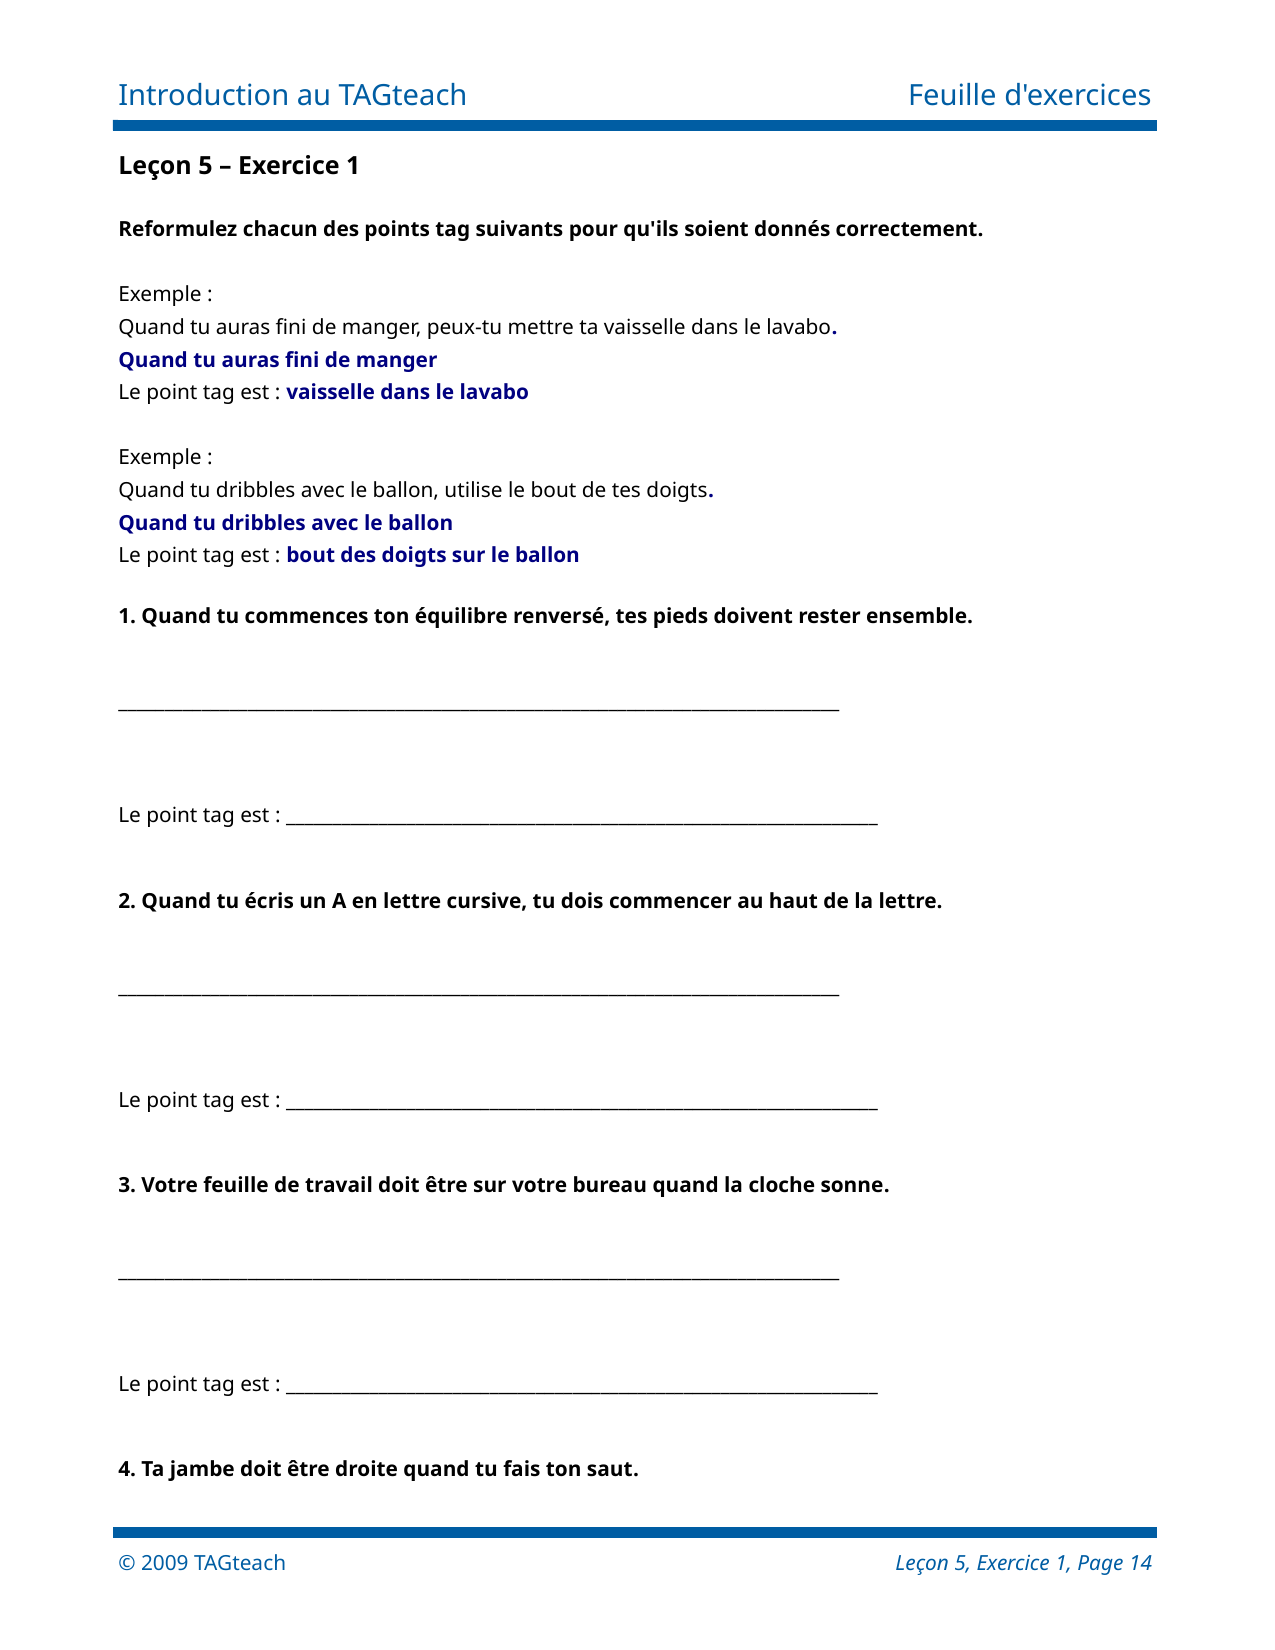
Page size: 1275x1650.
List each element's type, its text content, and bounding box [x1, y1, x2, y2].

text ______________________________________________________________________________ [118, 971, 1157, 999]
text Quand tu dribbles avec le ballon [118, 508, 1157, 536]
text Le point tag est : ________________________________________________________________ [118, 1085, 1157, 1113]
text 4. Ta jambe doit être droite quand tu fais ton saut. [118, 1454, 1157, 1483]
text 1. Quand tu commences ton équilibre renversé, tes pieds doivent rester ensemble. [118, 601, 1157, 630]
text 2. Quand tu écris un A en lettre cursive, tu dois commencer au haut de la lettre. [118, 886, 1157, 914]
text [118, 1255, 1157, 1284]
text Le point tag est : ________________________________________________________________ [118, 800, 1157, 829]
text Quand tu auras fini de manger [118, 345, 1157, 373]
text Quand tu auras fini de manger, peux-tu mettre ta vaisselle dans le lavabo. [118, 312, 1157, 341]
text Exemple : [118, 442, 1157, 471]
text Le point tag est : ________________________________________________________________ [118, 1369, 1157, 1398]
text Quand tu dribbles avec le ballon, utilise le bout de tes doigts. [118, 475, 1157, 503]
text ______________________________________________________________________________ [118, 687, 1157, 715]
text Reformulez chacun des points tag suivants pour qu'ils soient donnés correctement. [118, 214, 1157, 243]
text Le point tag est : bout des doigts sur le ballon [118, 540, 1157, 569]
text 3. Votre feuille de travail doit être sur votre bureau quand la cloche sonne. [118, 1170, 1157, 1198]
text Exemple : [118, 279, 1157, 308]
text Le point tag est : vaisselle dans le lavabo [118, 377, 1157, 406]
text Leçon 5 – Exercice 1 [118, 148, 1194, 182]
